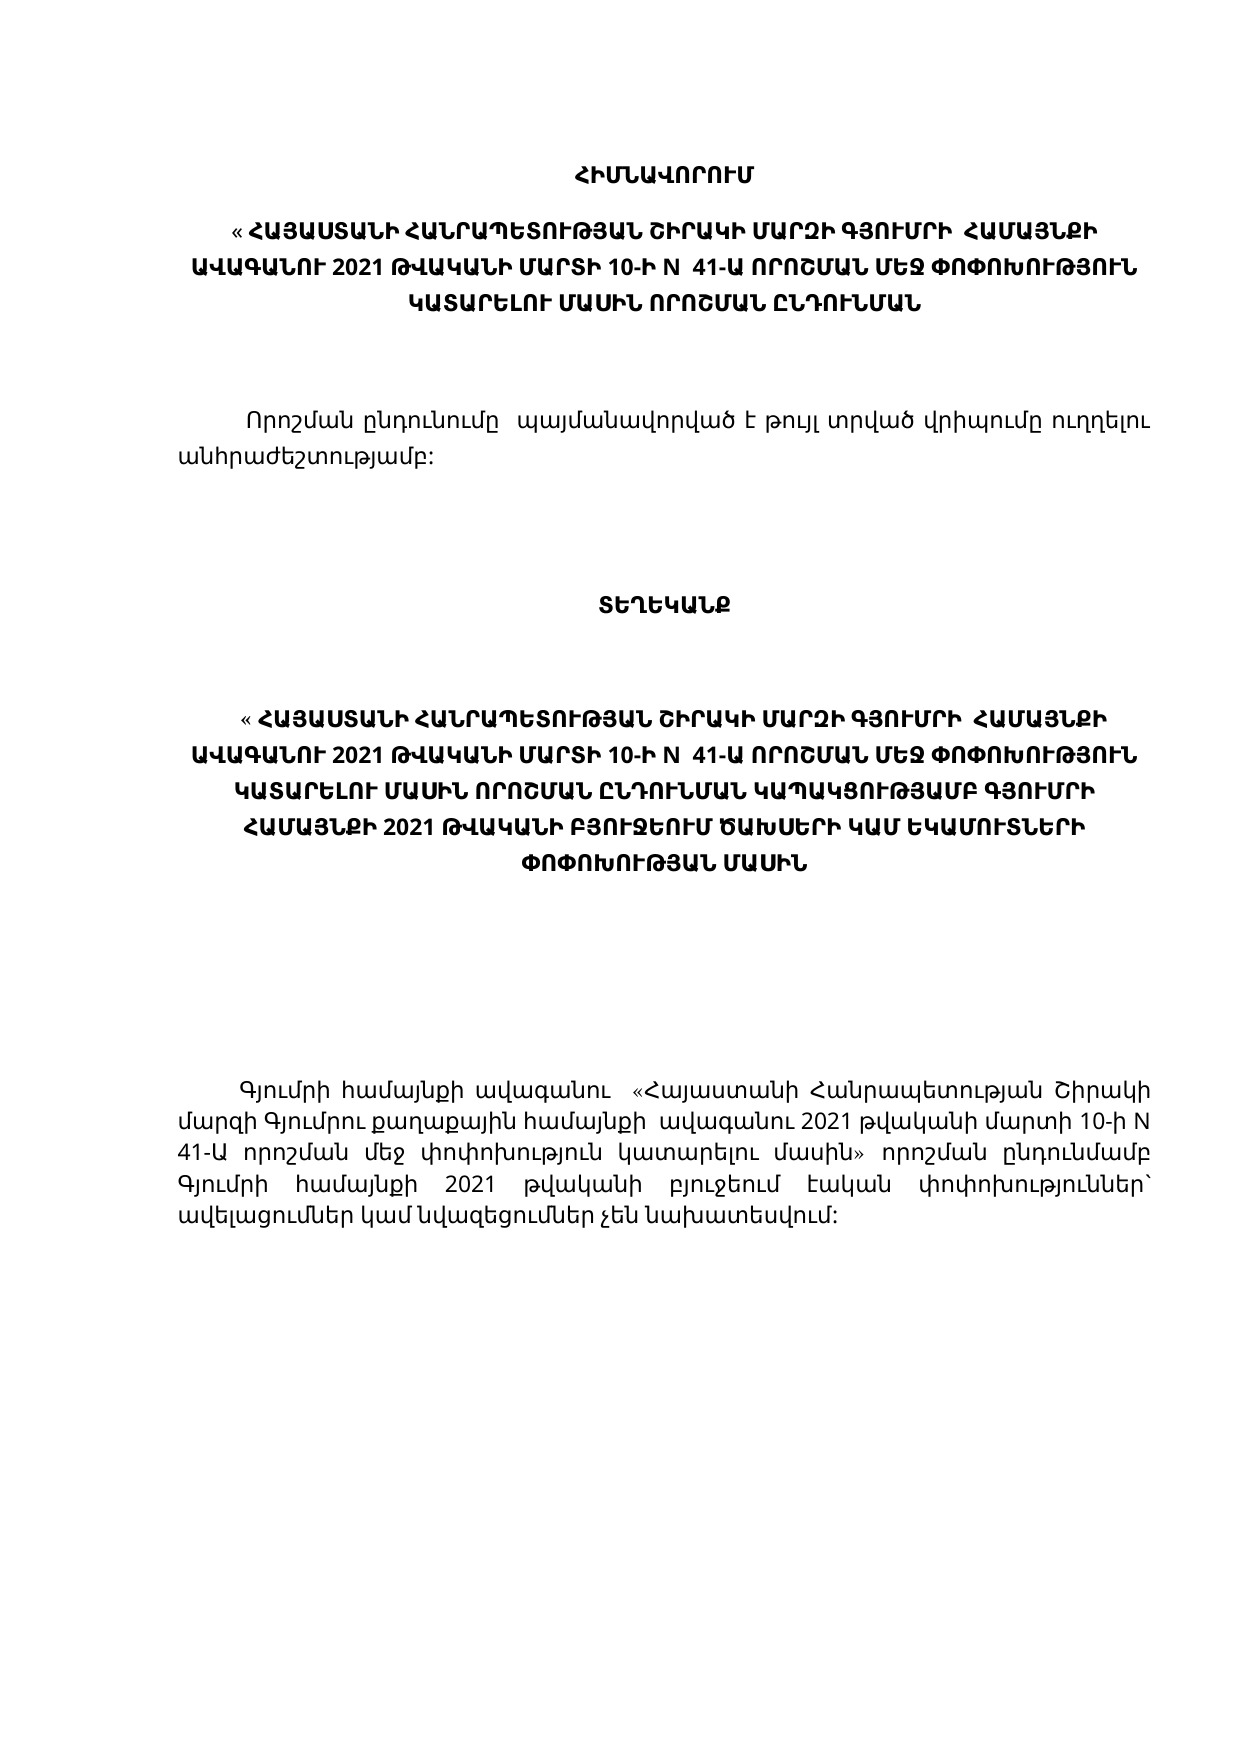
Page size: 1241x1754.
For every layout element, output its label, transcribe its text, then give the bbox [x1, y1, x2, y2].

text « ՀԱՅԱՍՏԱՆԻ ՀԱՆՐԱՊԵՏՈՒԹՅԱՆ ՇԻՐԱԿԻ ՄԱՐԶԻ ԳՅՈՒՄՐԻ ՀԱՄԱՅՆՔԻ ԱՎԱԳԱՆՈՒ 2021 ԹՎԱԿԱՆԻ ՄԱՐՏԻ 10-Ի N 41-Ա ՈՐՈՇՄԱՆ ՄԵՋ ՓՈՓՈԽՈՒԹՅՈՒՆ ԿԱՏԱՐԵԼՈՒ ՄԱՍԻՆ ՈՐՈՇՄԱՆ ԸՆԴՈՒՆՄԱՆ [177, 215, 1152, 318]
text Գյումրի համայնքի ավագանու Հայաստանի Հանրապետության Շիրակի մարզի Գյումրու քաղաքային համայնքի ավագանու 2021 թվականի մարտի 10-ի N 41-Ա որոշման մեջ փոփոխություն կատարելու մասին որոշման ընդունմամբ Գյումրի համայնքի 2021 թվականի բյուջեում էական փոփոխություններ` ավելացումներ կամ նվազեցումներ չեն նախատեսվում: [177, 1074, 1152, 1230]
text  ՀԱՅԱՍՏԱՆԻ ՀԱՆՐԱՊԵՏՈՒԹՅԱՆ ՇԻՐԱԿԻ ՄԱՐԶԻ ԳՅՈՒՄՐԻ ՀԱՄԱՅՆՔԻ ԱՎԱԳԱՆՈՒ 2021 ԹՎԱԿԱՆԻ ՄԱՐՏԻ 10-Ի N 41-Ա ՈՐՈՇՄԱՆ ՄԵՋ ՓՈՓՈԽՈՒԹՅՈՒՆ ԿԱՏԱՐԵԼՈՒ ՄԱՍԻՆ ՈՐՈՇՄԱՆ ԸՆԴՈՒՆՄԱՆ ԿԱՊԱԿՑՈՒԹՅԱՄԲ ԳՅՈՒՄՐԻ ՀԱՄԱՅՆՔԻ 2021 ԹՎԱԿԱՆԻ ԲՅՈՒՋԵՈՒՄ ԾԱԽՍԵՐԻ ԿԱՄ ԵԿԱՄՈՒՏՆԵՐԻ ՓՈՓՈԽՈՒԹՅԱՆ ՄԱՍԻՆ [177, 703, 1152, 878]
text ՏԵՂԵԿԱՆՔ [177, 589, 1152, 621]
text ՀԻՄՆԱՎՈՐՈՒՄ [177, 158, 1152, 190]
text Որոշման ընդունումը պայմանավորված է թույլ տրված վրիպումը ուղղելու անհրաժեշտությամբ: [177, 404, 1152, 471]
